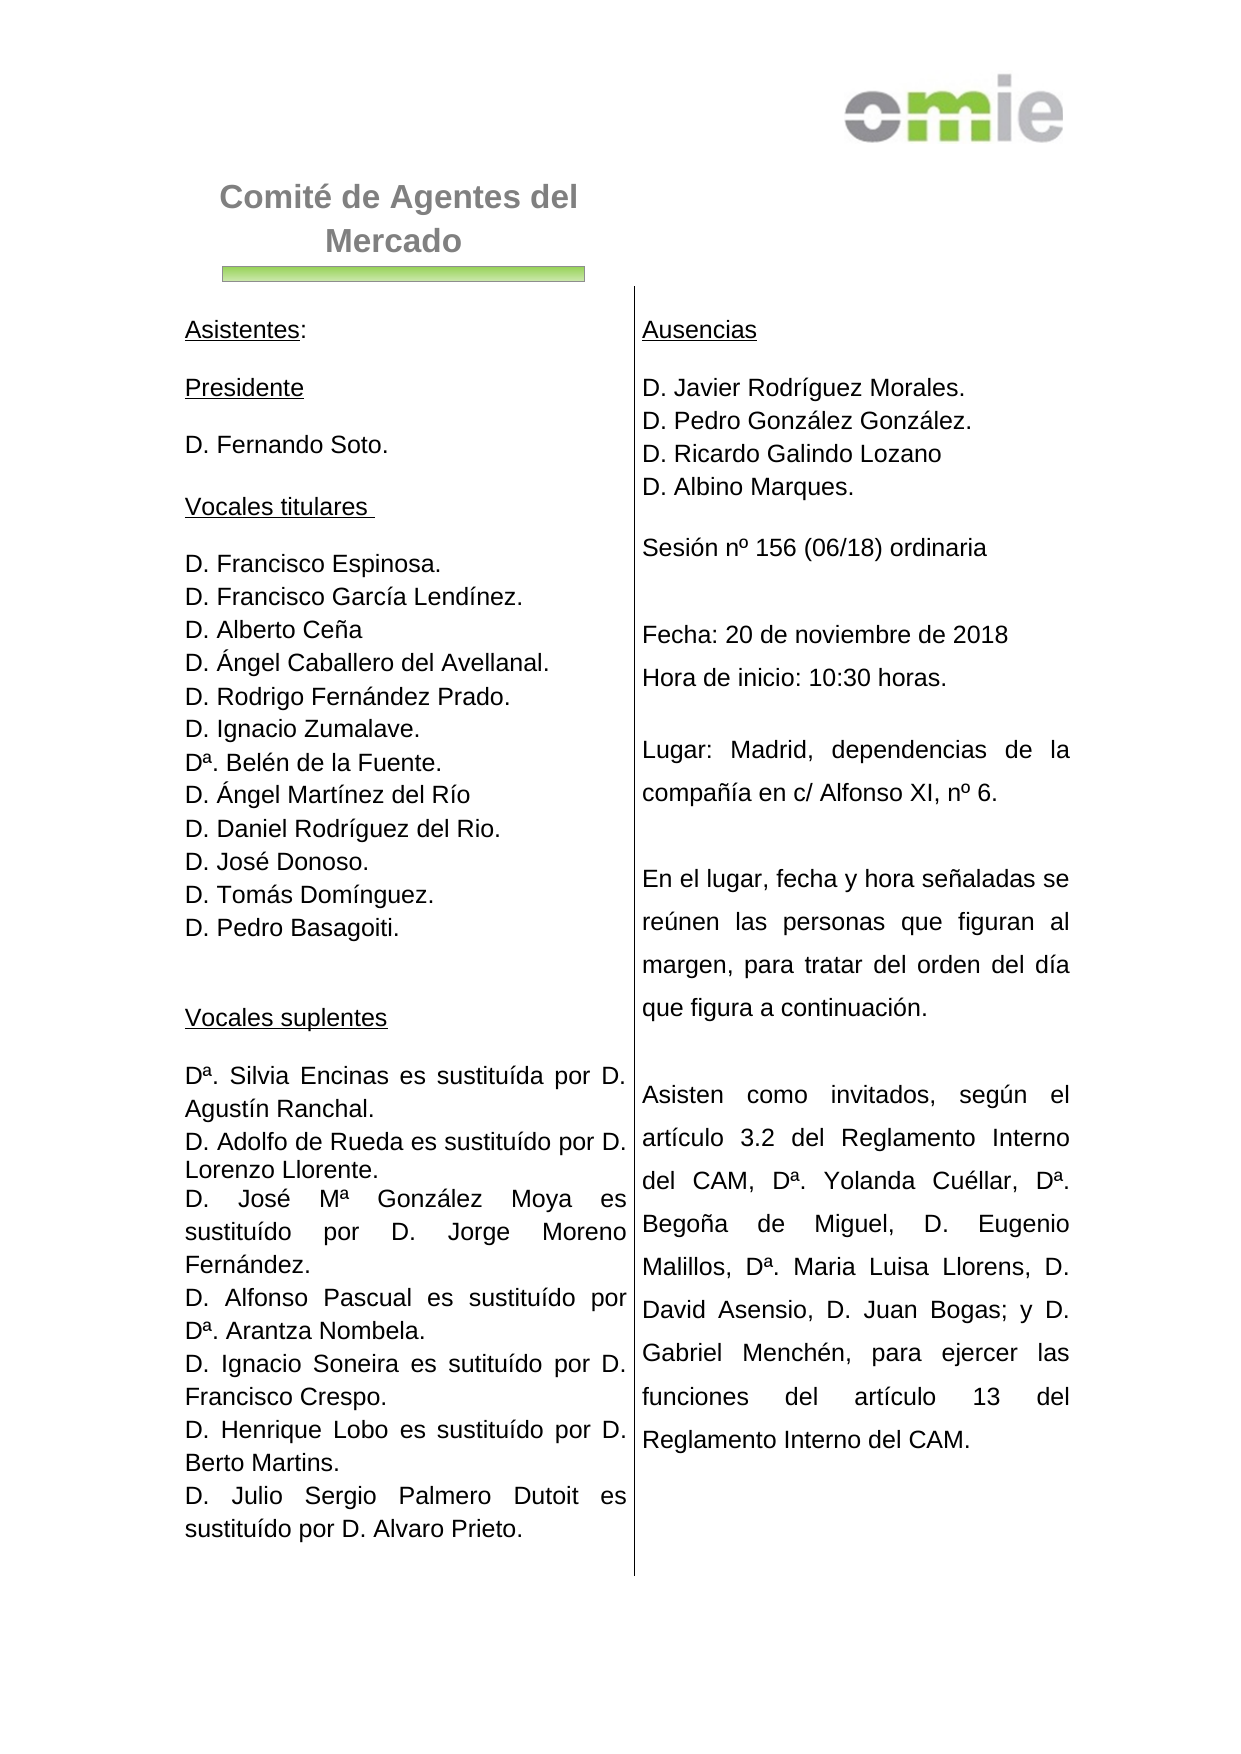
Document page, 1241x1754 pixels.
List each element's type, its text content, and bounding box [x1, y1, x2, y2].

table_header Asistentes: Presidente D. Fernando Soto. Vocales titulares D. Francisco Espinosa. D. Francisco García Lendínez. D. Alberto Ceña D. Ángel Caballero del Avellanal. D. Rodrigo Fernández Prado. D. Ignacio Zumalave. Dª. Belén de la Fuente. D. Ángel Martínez del Río D. Daniel Rodríguez del Rio. D. José Donoso. D. Tomás Domínguez. D. Pedro Basagoiti. Vocales suplentes Dª. Silvia Encinas es sustituída por D. Agustín Ranchal. D. Adolfo de Rueda es sustituído por D. Lorenzo Llorente. D. José Mª González Moya es sustituído por D. Jorge Moreno Fernández. D. Alfonso Pascual es sustituído por Dª. Arantza Nombela. D. Ignacio Soneira es sutituído por D. Francisco Crespo. D. Henrique Lobo es sustituído por D. Berto Martins. D. Julio Sergio Palmero Dutoit es sustituído por D. Alvaro Prieto. [177, 286, 634, 1576]
picture [843, 70, 1063, 144]
text Comité de Agentes del Mercado [177, 177, 620, 260]
table_header Ausencias D. Javier Rodríguez Morales. D. Pedro González González. D. Ricardo Galindo Lozano D. Albino Marques. Sesión nº 156 (06/18) ordinaria Fecha: 20 de noviembre de 2018 Hora de inicio: 10:30 horas. Lugar: Madrid, dependencias de la compañía en c/ Alfonso XI, nº 6. En el lugar, fecha y hora señaladas se reúnen las personas que figuran al margen, para tratar del orden del día que figura a continuación. Asisten como invitados, según el artículo 3.2 del Reglamento Interno del CAM, Dª. Yolanda Cuéllar, Dª. Begoña de Miguel, D. Eugenio Malillos, Dª. Maria Luisa Llorens, D. David Asensio, D. Juan Bogas; y D. Gabriel Menchén, para ejercer las funciones del artículo 13 del Reglamento Interno del CAM. [635, 286, 1078, 1576]
